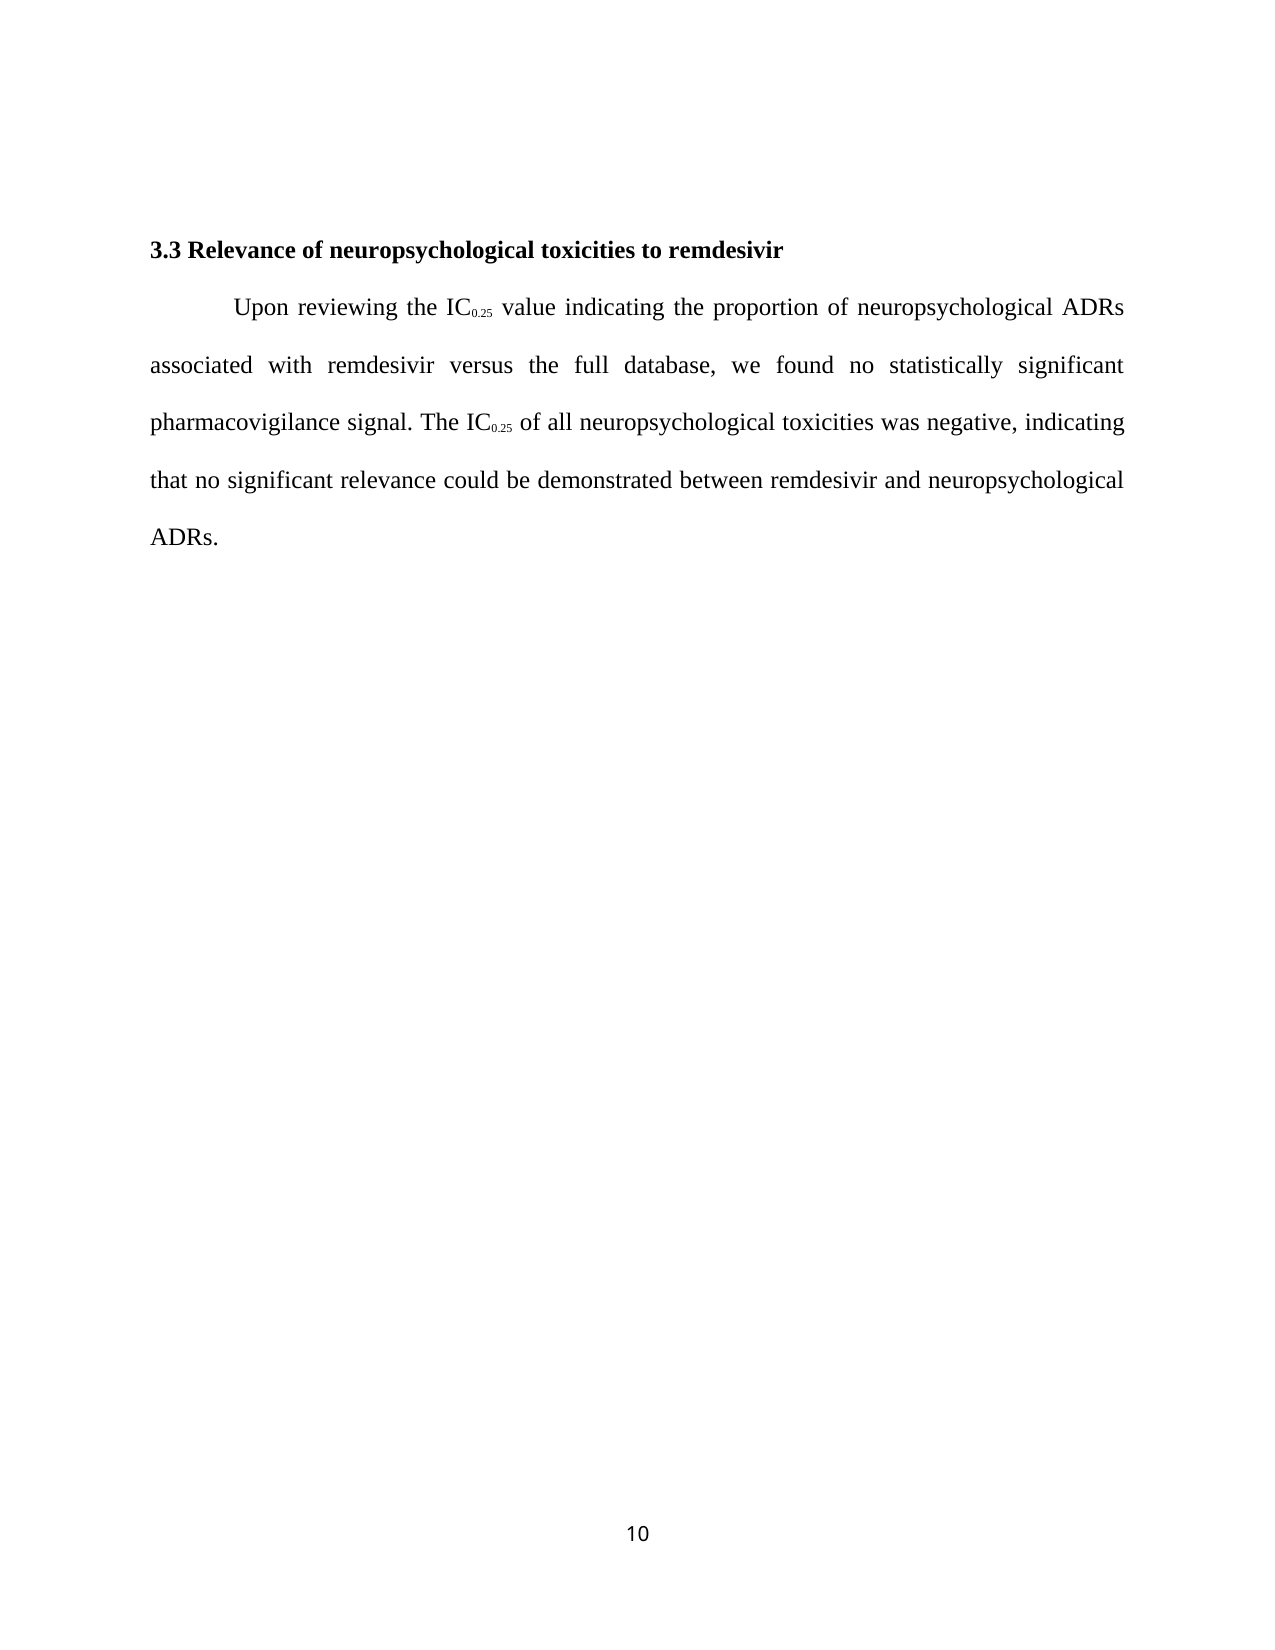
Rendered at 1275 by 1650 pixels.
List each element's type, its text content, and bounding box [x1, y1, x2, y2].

text Upon reviewing the IC0.25 value indicating the proportion of neuropsychological ADRs associated with remdesivir versus the full database, we found no statistically significant pharmacovigilance signal. The IC0.25 of all neuropsychological toxicities was negative, indicating that no significant relevance could be demonstrated between remdesivir and neuropsychological ADRs. [150, 292, 1125, 551]
text 3.3 Relevance of neuropsychological toxicities to remdesivir [150, 235, 1125, 263]
